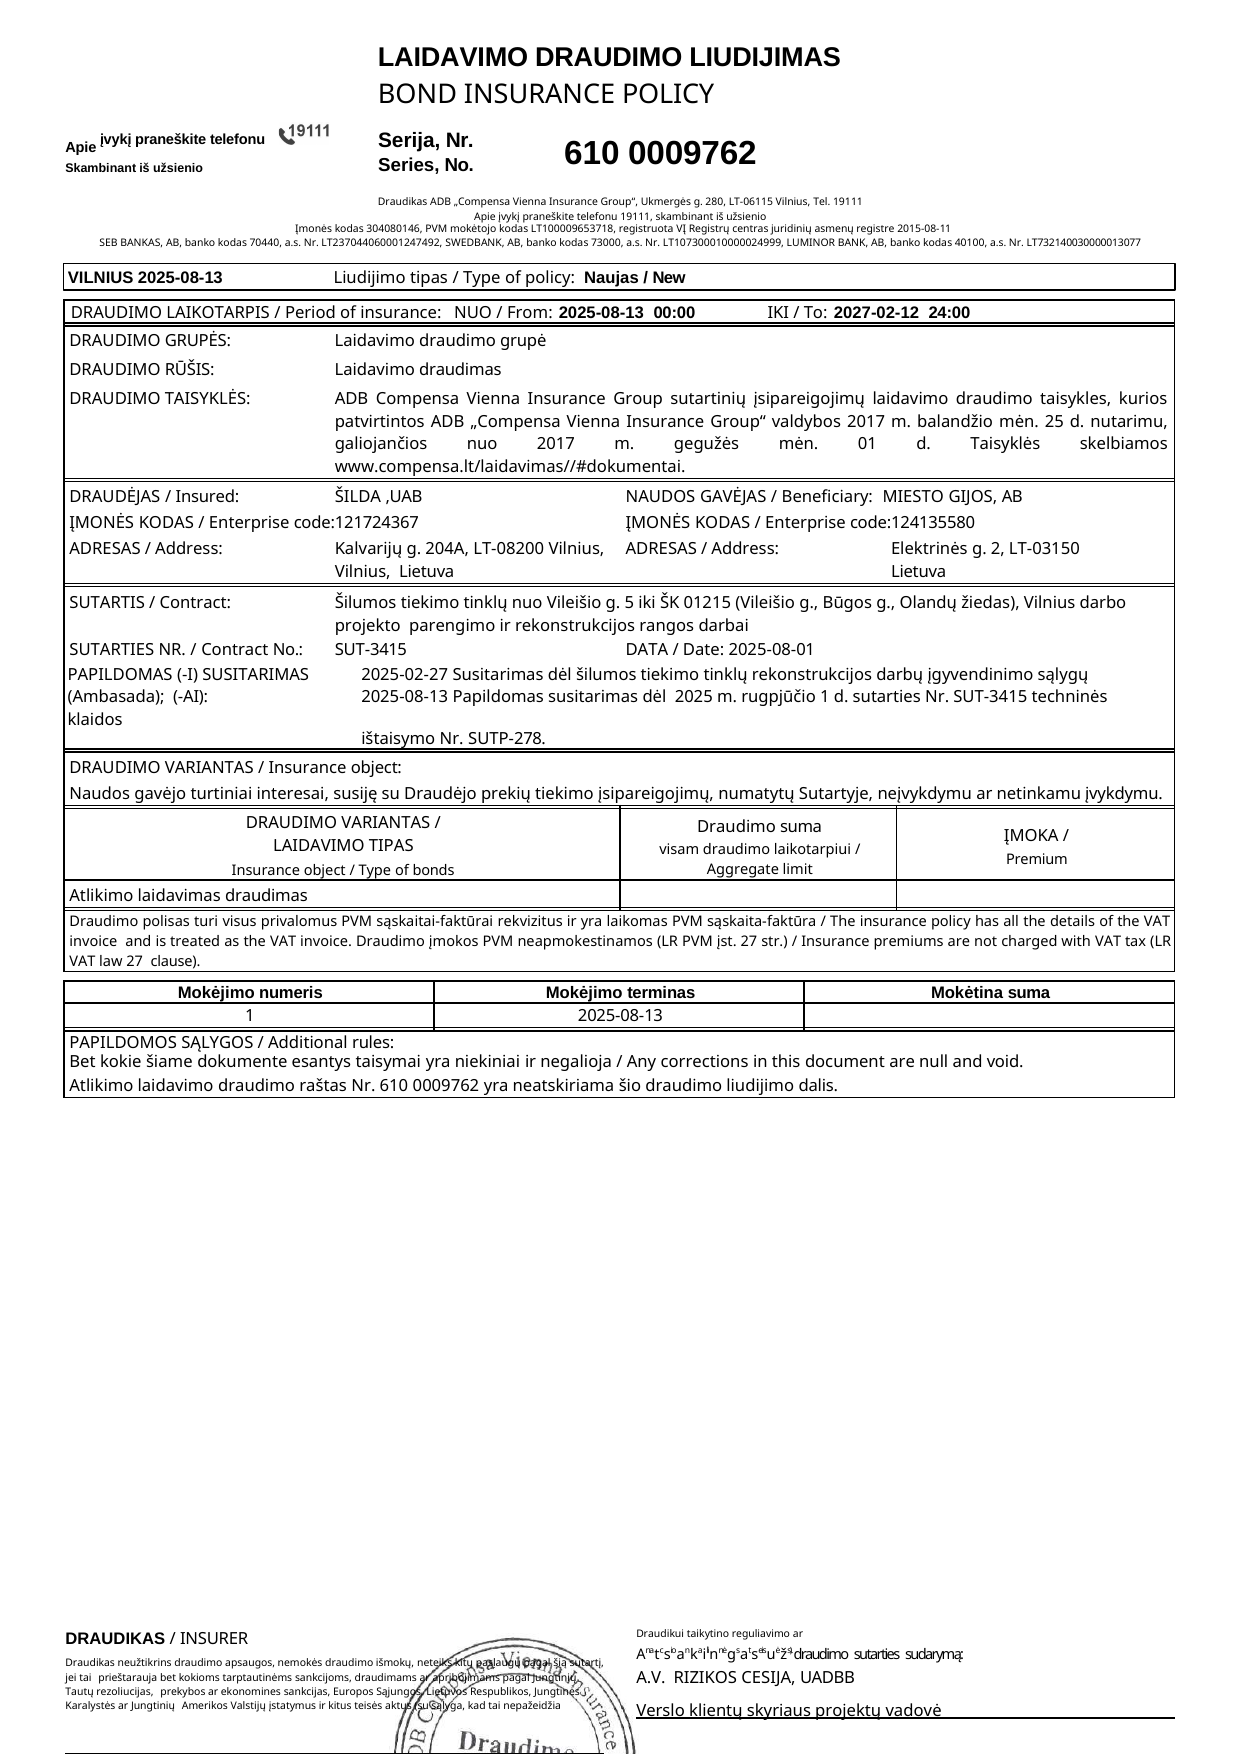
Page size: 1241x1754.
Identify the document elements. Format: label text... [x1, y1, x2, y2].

text A.V. RIZIKOS CESIJA, UADBB [636, 1666, 1181, 1689]
text LAIDAVIMO DRAUDIMO LIUDIJIMAS [378, 41, 1181, 72]
table_cell [621, 881, 896, 906]
text SEB BANKAS, AB, banko kodas 70440, a.s. Nr. LT237044060001247492, SWEDBANK, AB, banko kodas 73000, a.s. Nr. LT107300010000024999, LUMINOR BANK, AB, banko kodas 40100, a.s. Nr. LT732140030000013077 [59, 235, 1181, 249]
table_cell 1 [65, 1004, 433, 1027]
table_cell 2025-08-13 [435, 1004, 803, 1027]
table_cell Draudimo polisas turi visus privalomus PVM sąskaitai-faktūrai rekvizitus ir yra laikomas PVM sąskaita-faktūra / The insurance policy has all the details of the VAT invoice and is treated as the VAT invoice. Draudimo įmokos PVM neapmokestinamos (LR PVM įst. 27 str.) / Insurance premiums are not charged with VAT tax (LR VAT law 27 clause). [65, 911, 1174, 971]
table_cell SUTARTIS / Contract: Šilumos tiekimo tinklų nuo Vileišio g. 5 iki ŠK 01215 (Vileišio g., Būgos g., Olandų žiedas), Vilnius darbo projekto parengimo ir rekonstrukcijos rangos darbai SUTARTIES NR. / Contract No.: SUT-3415 DATA / Date: 2025-08-01 PAPILDOMAS (-I) SUSITARIMAS 2025-02-27 Susitarimas dėl šilumos tiekimo tinklų rekonstrukcijos darbų įgyvendinimo sąlygų (Ambasada); (-AI): 2025-08-13 Papildomas susitarimas dėl 2025 m. rugpjūčio 1 d. sutarties Nr. SUT-3415 techninės klaidos ištaisymo Nr. SUTP-278. [65, 587, 1174, 748]
table_cell Draudimo suma visam draudimo laikotarpiui / Aggregate limit [621, 809, 896, 879]
table_cell DRAUDĖJAS / Insured: ŠILDA ,UAB NAUDOS GAVĖJAS / Beneficiary: MIESTO GIJOS, AB ĮMONĖS KODAS / Enterprise code:121724367 ĮMONĖS KODAS / Enterprise code:124135580 ADRESAS / Address: Kalvarijų g. 204A, LT-08200 Vilnius, ADRESAS / Address: Elektrinės g. 2, LT-03150 Vilnius, Lietuva Lietuva [65, 482, 1174, 583]
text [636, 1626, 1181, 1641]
text BOND INSURANCE POLICY [378, 75, 1181, 112]
table_cell [805, 1004, 1174, 1027]
text Skambinant iš užsienio [65, 161, 333, 175]
table_cell DRAUDIMO VARIANTAS / Insurance object: Naudos gavėjo turtiniai interesai, susiję su Draudėjo prekių tiekimo įsipareigojimų, numatytų Sutartyje, neįvykdymu ar netinkamu įvykdymu. [65, 753, 1174, 804]
table_cell DRAUDIMO VARIANTAS / LAIDAVIMO TIPAS Insurance object / Type of bonds [65, 809, 619, 879]
table_header Mokėtina suma [805, 982, 1174, 1002]
table_cell Atlikimo laidavimas draudimas [65, 881, 619, 906]
table_header DRAUDIMO LAIKOTARPIS / Period of insurance: NUO / From: 2025-08-13 00:00 IKI / To: 2027-02-12 24:00 [65, 301, 1174, 322]
text Draudikas neužtikrins draudimo apsaugos, nemokės draudimo išmokų, neteiks kitų paslaugų pagal šią sutartį, jei tai prieštarauja bet kokioms tarptautinėms sankcijoms, draudimams ar apribojimams pagal Jungtinių Tautų rezoliucijas, prekybos ar ekonomines sankcijas, Europos Sąjungos, Lietuvos Respublikos, Jungtinės Karalystės ar Jungtinių Amerikos Valstijų įstatymus ir kitus teisės aktus (su sąlyga, kad tai nepažeidžia Draudikui taikytino reguliavimo ar [65, 1656, 605, 1712]
text Anatcsioankailinnėgsatseisuėžs).draudimo sutarties sudarymą: [636, 1644, 1181, 1664]
picture [278, 122, 330, 145]
table_cell PAPILDOMOS SĄLYGOS / Additional rules: Bet kokie šiame dokumente esantys taisymai yra niekiniai ir negalioja / Any corrections in this document are null and void. Atlikimo laidavimo draudimo raštas Nr. 610 0009762 yra neatskiriama šio draudimo liudijimo dalis. [65, 1032, 1174, 1097]
text Draudikas ADB „Compensa Vienna Insurance Group“, Ukmergės g. 280, LT-06115 Vilnius, Tel. 19111 Apie įvykį praneškite telefonu 19111, skambinant iš užsienio [377, 194, 863, 223]
text Verslo klientų skyriaus projektų vadovė [636, 1698, 1181, 1721]
text Apie įvykį praneškite telefonu [65, 122, 333, 156]
text Series, No. [378, 154, 475, 176]
table_header Mokėjimo numeris [65, 982, 433, 1002]
text DRAUDIKAS / INSURER [65, 1626, 605, 1649]
text Serija, Nr. [378, 127, 475, 151]
table_cell [897, 881, 1174, 906]
picture [388, 1633, 639, 1754]
title 610 0009762 [564, 133, 1181, 171]
table_header Mokėjimo terminas [435, 982, 803, 1002]
table_cell DRAUDIMO GRUPĖS: Laidavimo draudimo grupė DRAUDIMO RŪŠIS: Laidavimo draudimas DRAUDIMO TAISYKLĖS: ADB Compensa Vienna Insurance Group sutartinių įsipareigojimų laidavimo draudimo taisykles, kurios patvirtintos ADB „Compensa Vienna Insurance Group“ valdybos 2017 m. balandžio mėn. 25 d. nutarimu, galiojančios nuo 2017 m. gegužės mėn. 01 d. Taisyklės skelbiamos www.compensa.lt/laidavimas//#dokumentai. [65, 327, 1174, 477]
table_cell ĮMOKA / Premium [897, 809, 1174, 879]
